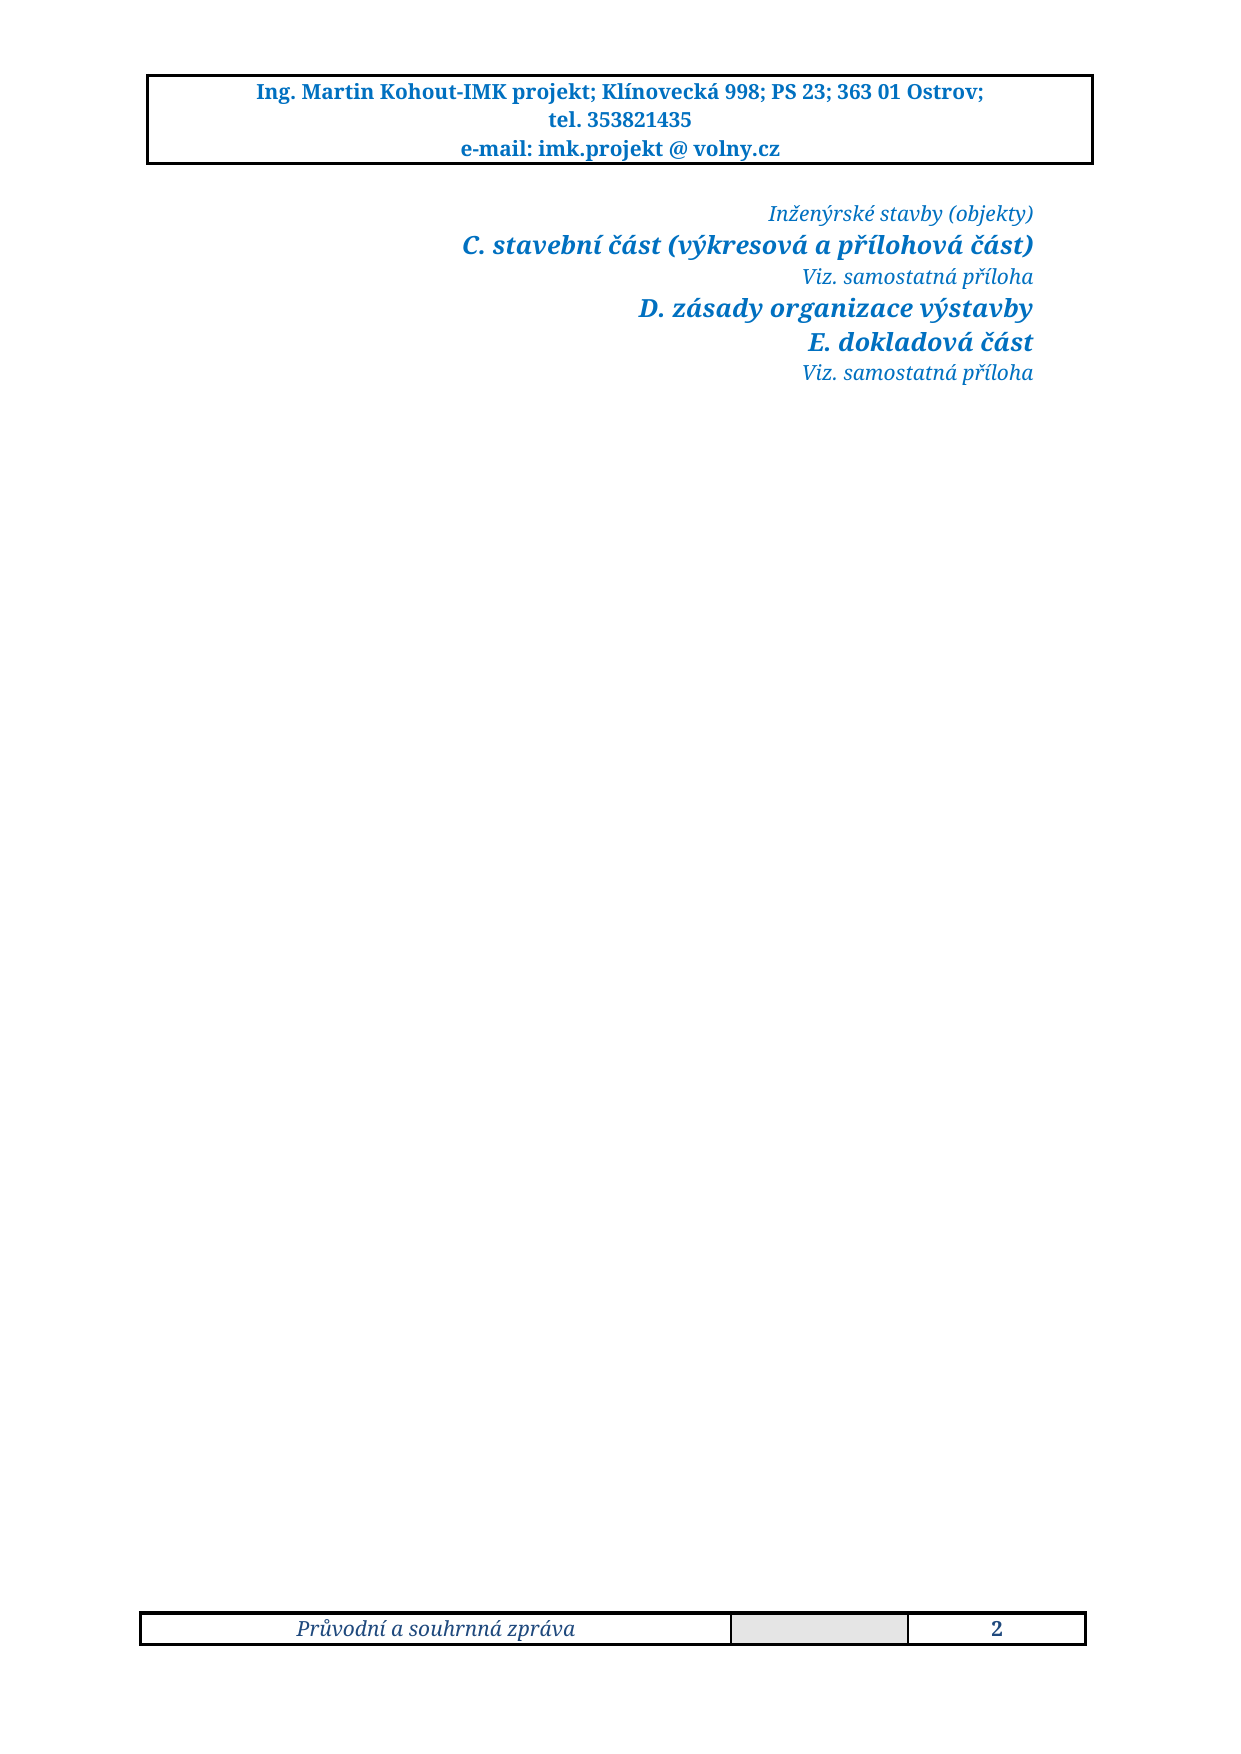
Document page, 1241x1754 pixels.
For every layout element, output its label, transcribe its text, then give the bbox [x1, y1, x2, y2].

text D. zásady organizace výstavby [148, 290, 1033, 324]
text Viz. samostatná příloha [148, 358, 1033, 387]
text Viz. samostatná příloha [148, 262, 1033, 290]
text Inženýrské stavby (objekty) [262, 199, 1033, 228]
text E. dokladová část [148, 324, 1033, 358]
text C. stavební část (výkresová a přílohová část) [148, 228, 1033, 262]
